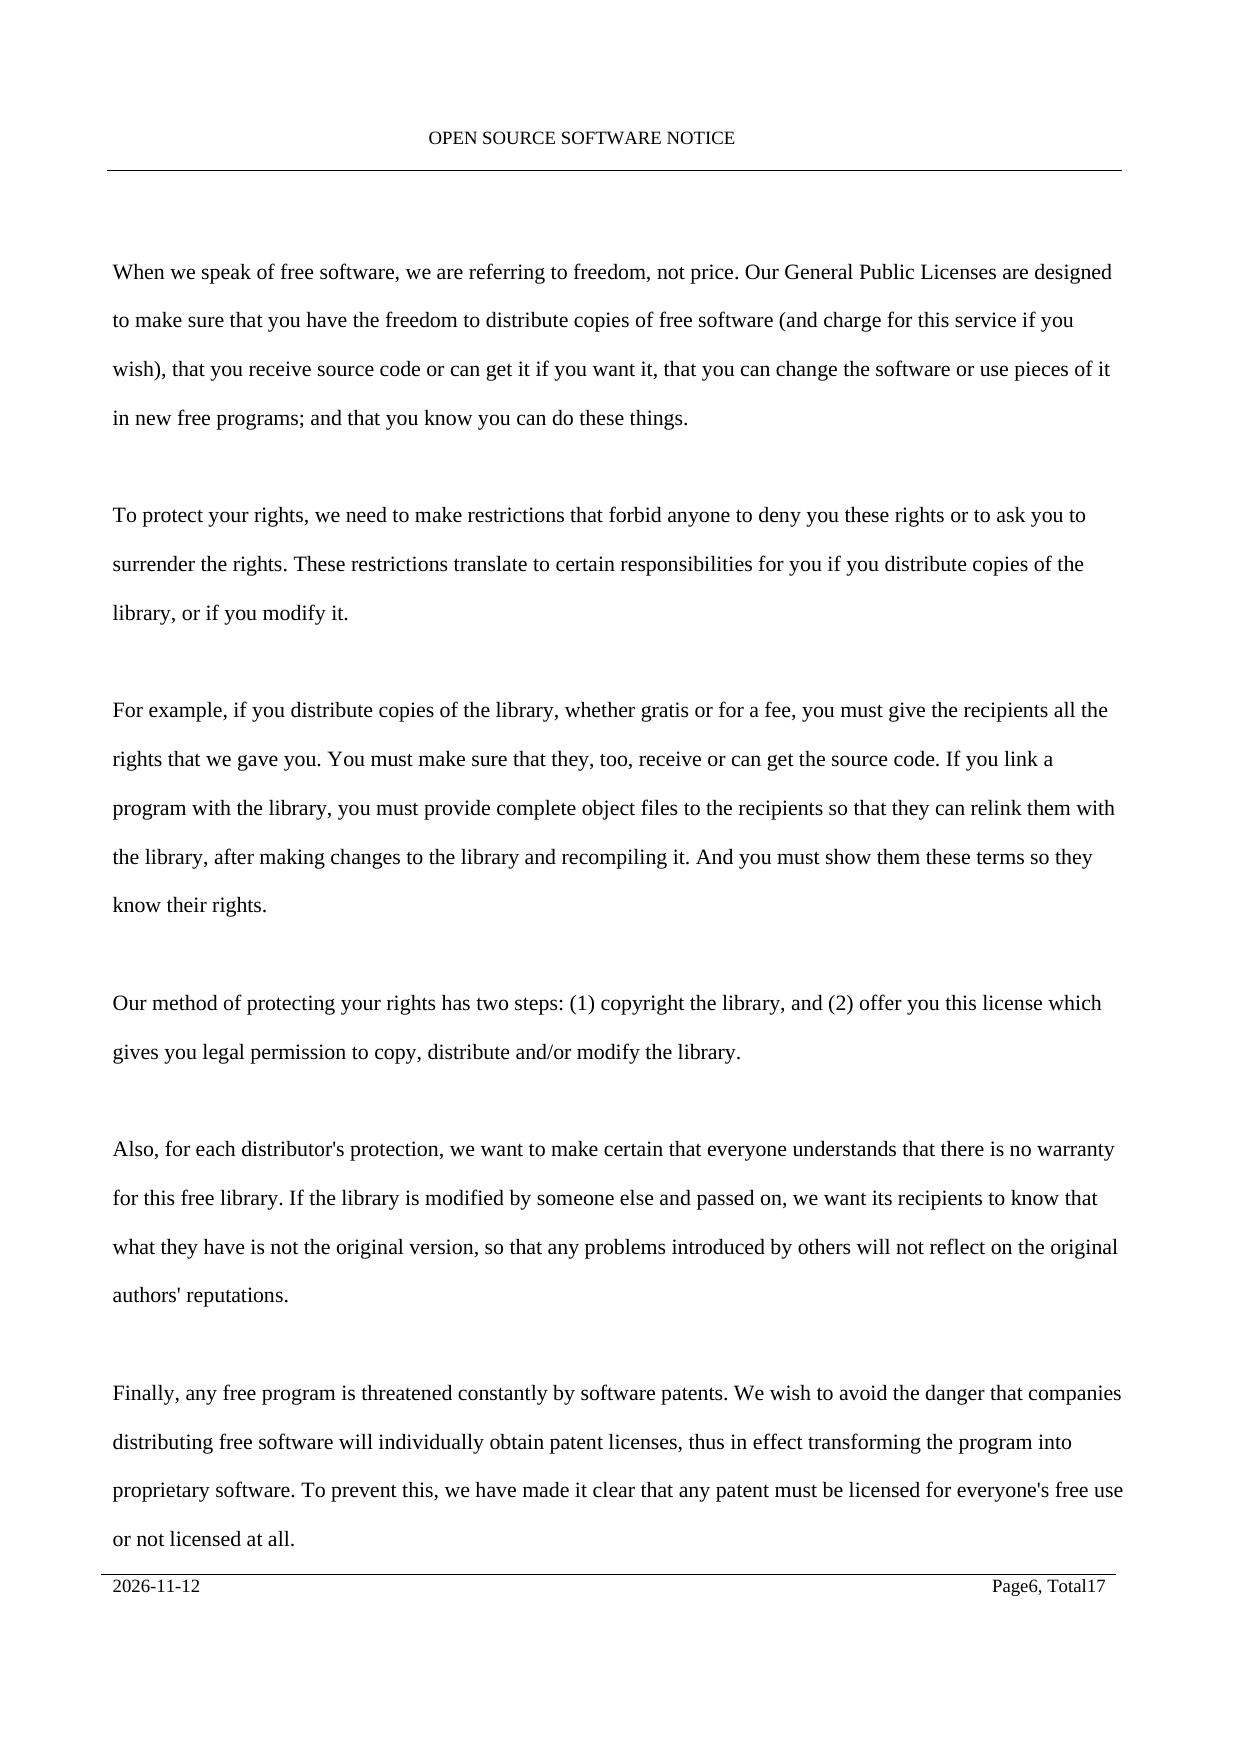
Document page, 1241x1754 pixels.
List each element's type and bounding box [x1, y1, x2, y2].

text [112, 206, 1128, 1555]
